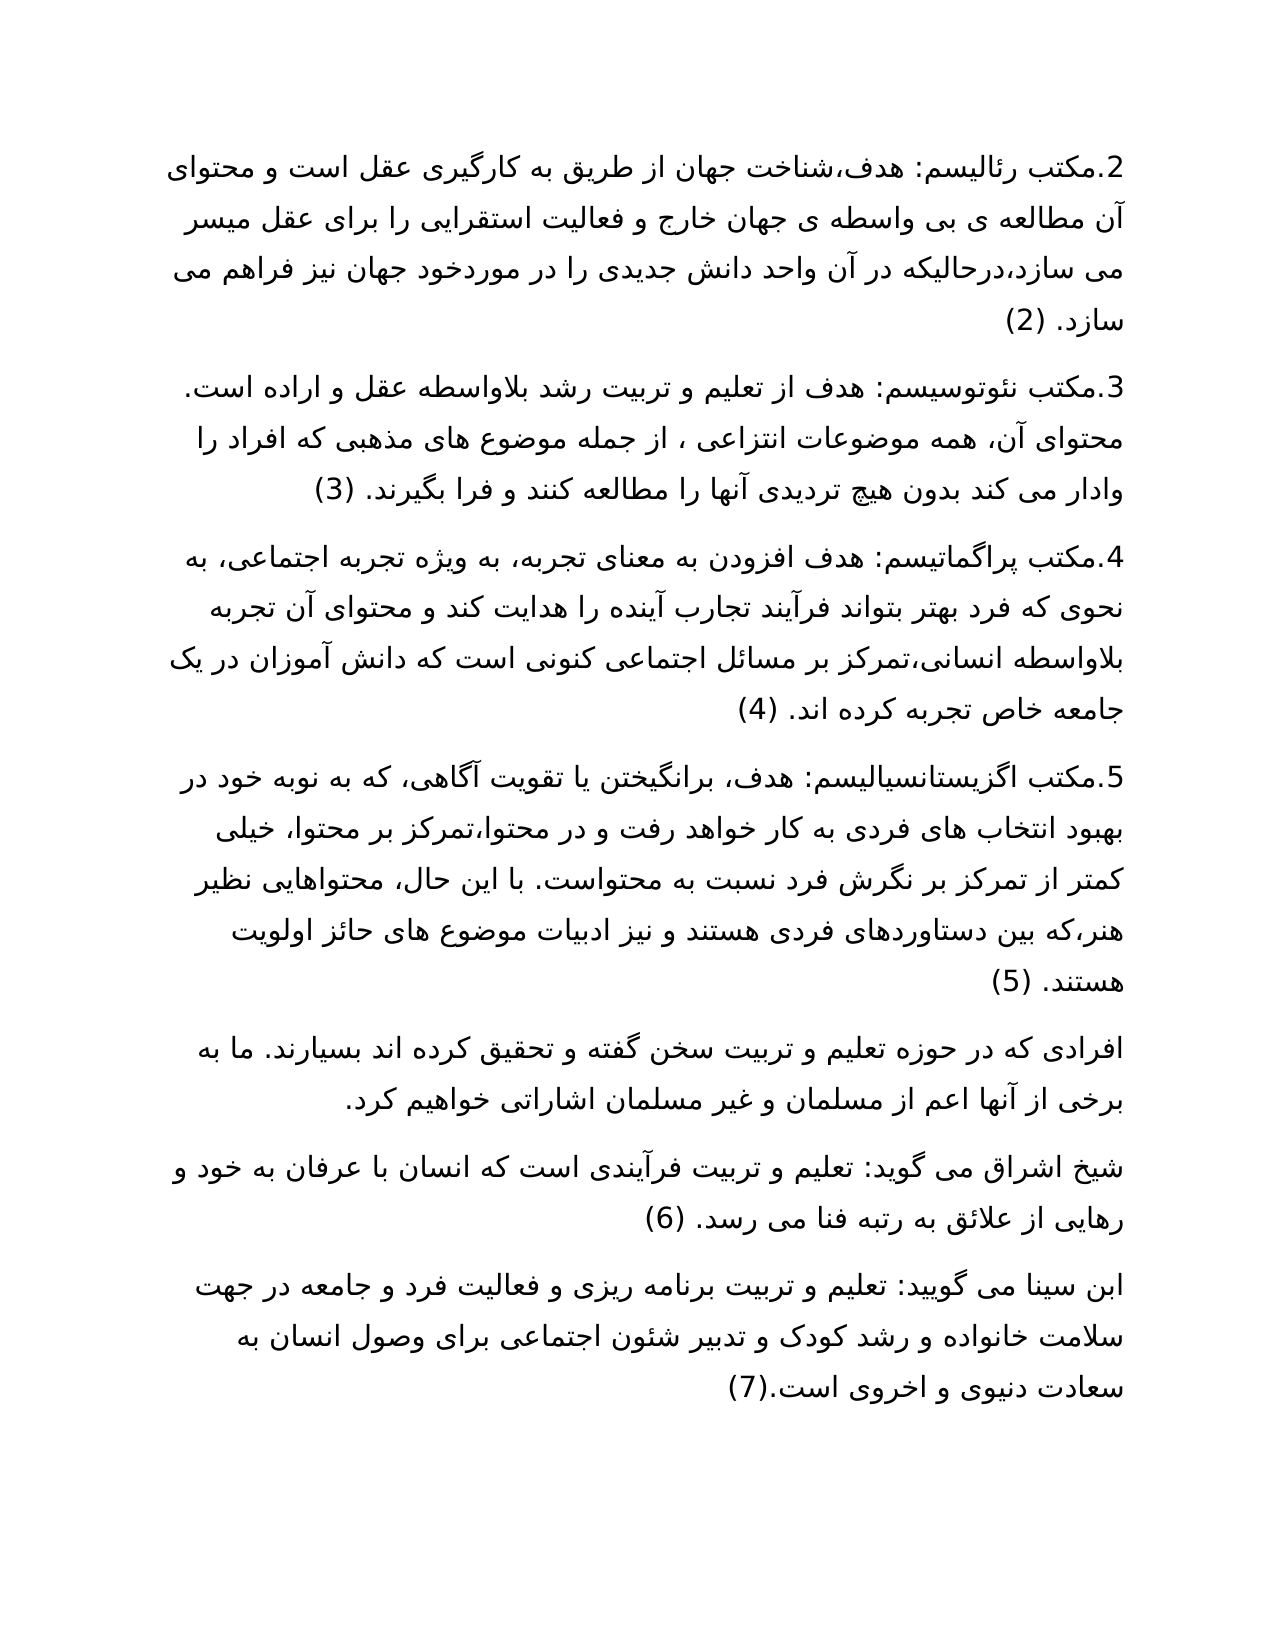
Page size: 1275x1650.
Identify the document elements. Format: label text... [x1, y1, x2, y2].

text 3.مکتب نئوتوسیسم: هدف از تعلیم و تربیت رشد بلاواسطه عقل و اراده است. محتوای آن، همه موضوعات انتزاعی ، از جمله موضوع های مذهبی که افراد را وادار می کند بدون هیچ تردیدی آنها را مطالعه کنند و فرا بگیرند. (3) [150, 370, 1125, 506]
text شیخ اشراق می گوید: تعلیم و تربیت فرآیندی است که انسان با عرفان به خود و رهایی از علائق به رتبه فنا می رسد. (6) [150, 1150, 1125, 1235]
text 2.مکتب رئالیسم: هدف،شناخت جهان از طریق به کارگیری عقل است و محتوای آن مطالعه ی بی واسطه ی جهان خارج و فعالیت استقرایی را برای عقل میسر می سازد،درحالیکه در آن واحد دانش جدیدی را در موردخود جهان نیز فراهم می سازد. (2) [150, 150, 1125, 337]
text افرادی که در حوزه تعلیم و تربیت سخن گفته و تحقیق کرده اند بسیارند. ما به برخی از آنها اعم از مسلمان و غیر مسلمان اشاراتی خواهیم کرد. [150, 1032, 1125, 1117]
text 5.مکتب اگزیستانسیالیسم: هدف، برانگیختن یا تقویت آگاهی، که به نوبه خود در بهبود انتخاب های فردی به کار خواهد رفت و در محتوا،تمرکز بر محتوا، خیلی کمتر از تمرکز بر نگرش فرد نسبت به محتواست. با این حال، محتواهایی نظیر هنر،که بین دستاوردهای فردی هستند و نیز ادبیات موضوع های حائز اولویت هستند. (5) [150, 760, 1125, 998]
text ابن سینا می گویید: تعلیم و تربیت برنامه ریزی و فعالیت فرد و جامعه در جهت سلامت خانواده و رشد کودک و تدبیر شئون اجتماعی برای وصول انسان به سعادت دنیوی و اخروی است.(7) [150, 1269, 1125, 1404]
text 4.مکتب پراگماتیسم: هدف افزودن به معنای تجربه، به ویژه تجربه اجتماعی، به نحوی که فرد بهتر بتواند فرآیند تجارب آینده را هدایت کند و محتوای آن تجربه بلاواسطه انسانی،تمرکز بر مسائل اجتماعی کنونی است که دانش آموزان در یک جامعه خاص تجربه کرده اند. (4) [150, 540, 1125, 727]
